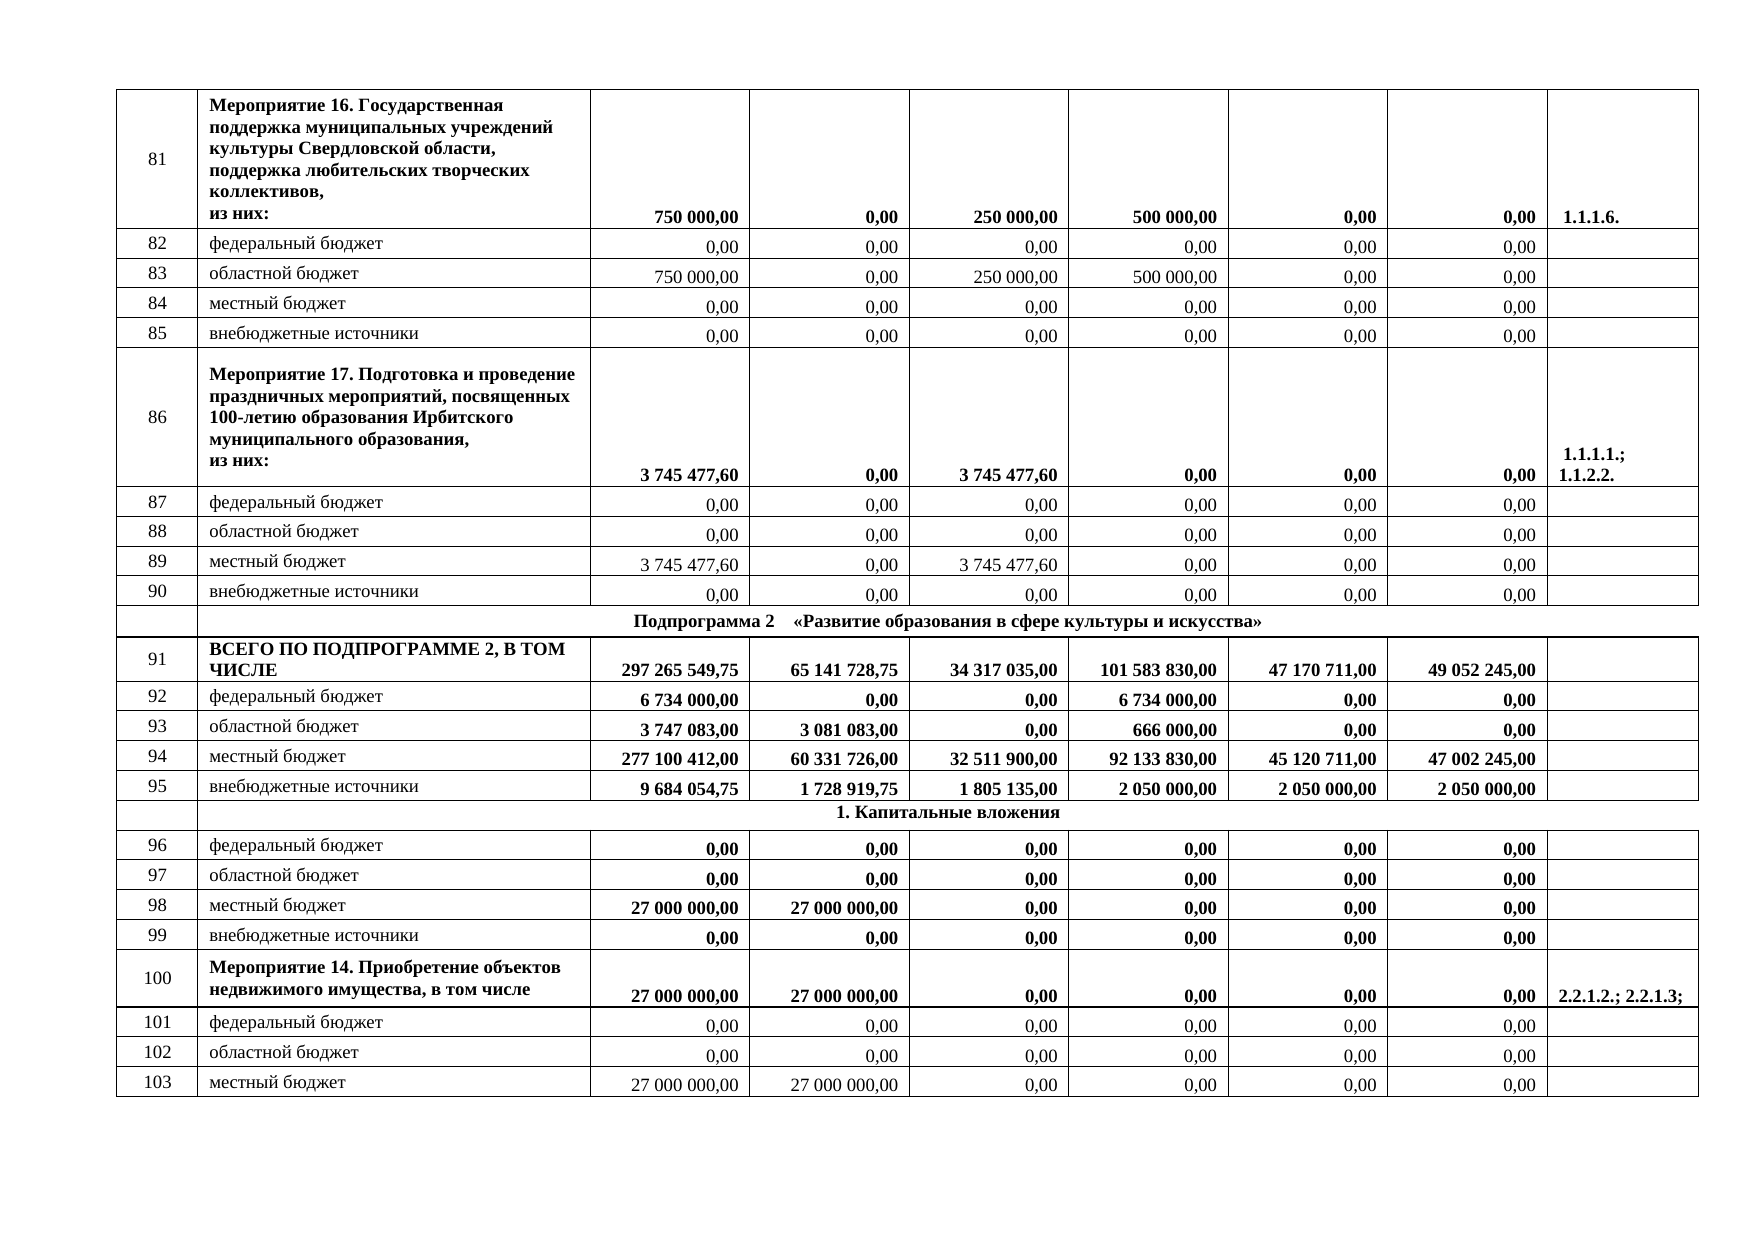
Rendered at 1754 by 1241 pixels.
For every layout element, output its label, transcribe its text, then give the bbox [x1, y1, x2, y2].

table_cell областной бюджет [198, 517, 590, 546]
table_cell 0,00 [1388, 711, 1547, 740]
table_cell 0,00 [1388, 1037, 1547, 1066]
table_cell 0,00 [1229, 576, 1387, 605]
table_cell 91 [117, 638, 197, 681]
table_cell 250 000,00 [910, 259, 1068, 287]
table_cell [1548, 920, 1698, 949]
table_cell 0,00 [910, 576, 1068, 605]
table_cell [1548, 517, 1698, 546]
table_cell 0,00 [591, 576, 749, 605]
table_cell 34 317 035,00 [910, 638, 1068, 681]
table_cell 6 734 000,00 [591, 682, 749, 710]
table_cell 0,00 [1388, 487, 1547, 516]
table_cell 0,00 [1388, 860, 1547, 889]
table_cell 0,00 [910, 1037, 1068, 1066]
table_cell 1.1.1.6. [1548, 90, 1698, 228]
table_cell 0,00 [750, 682, 909, 710]
table_cell 0,00 [1388, 682, 1547, 710]
table_cell [1548, 711, 1698, 740]
table_cell 27 000 000,00 [591, 950, 749, 1006]
table_cell 2 050 000,00 [1229, 771, 1387, 800]
table_cell федеральный бюджет [198, 487, 590, 516]
table_cell 102 [117, 1037, 197, 1066]
table_cell федеральный бюджет [198, 831, 590, 859]
table_cell 0,00 [1229, 547, 1387, 575]
table_cell 99 [117, 920, 197, 949]
table_cell 0,00 [1229, 90, 1387, 228]
table_cell 27 000 000,00 [591, 1067, 749, 1096]
table_cell 1. Капитальные вложения [198, 801, 1698, 829]
table_cell 0,00 [750, 576, 909, 605]
table_cell [1548, 1067, 1698, 1096]
table_cell [1548, 547, 1698, 575]
table_cell 0,00 [910, 711, 1068, 740]
table_cell [1548, 860, 1698, 889]
table_cell 0,00 [1388, 920, 1547, 949]
table_cell 3 081 083,00 [750, 711, 909, 740]
table_cell ВСЕГО ПО ПОДПРОГРАММЕ 2, В ТОМ ЧИСЛЕ [198, 638, 590, 681]
table_cell 0,00 [591, 1008, 749, 1036]
table_cell местный бюджет [198, 547, 590, 575]
table_cell 1 728 919,75 [750, 771, 909, 800]
table_cell 277 100 412,00 [591, 741, 749, 770]
table_cell 0,00 [1069, 1008, 1228, 1036]
table_cell [1548, 318, 1698, 347]
table_cell 0,00 [1388, 1008, 1547, 1036]
table_cell федеральный бюджет [198, 1008, 590, 1036]
table_cell 0,00 [591, 229, 749, 257]
table_cell 0,00 [591, 288, 749, 317]
table_cell 0,00 [591, 860, 749, 889]
table_cell областной бюджет [198, 860, 590, 889]
table_cell 500 000,00 [1069, 259, 1228, 287]
table_cell 0,00 [1069, 487, 1228, 516]
table_cell Мероприятие 17. Подготовка и проведение праздничных мероприятий, посвященных 100-летию образования Ирбитского муниципального образования, из них: [198, 348, 590, 486]
table_cell 3 745 477,60 [910, 348, 1068, 486]
table_cell 0,00 [1229, 517, 1387, 546]
table_cell 47 170 711,00 [1229, 638, 1387, 681]
table_cell 27 000 000,00 [750, 890, 909, 919]
table_cell [1548, 741, 1698, 770]
table_cell 84 [117, 288, 197, 317]
table_cell 0,00 [1229, 682, 1387, 710]
table_cell 49 052 245,00 [1388, 638, 1547, 681]
table_cell 0,00 [750, 259, 909, 287]
table_cell 47 002 245,00 [1388, 741, 1547, 770]
table_cell 81 [117, 90, 197, 228]
table_cell 500 000,00 [1069, 90, 1228, 228]
table_cell 97 [117, 860, 197, 889]
table_cell 2.2.1.2.; 2.2.1.3; [1548, 950, 1698, 1006]
table_cell 92 [117, 682, 197, 710]
table_cell 3 745 477,60 [591, 547, 749, 575]
table_cell 0,00 [910, 1067, 1068, 1096]
table_cell 0,00 [1069, 890, 1228, 919]
table_cell 0,00 [1388, 890, 1547, 919]
table_cell федеральный бюджет [198, 682, 590, 710]
table_cell 3 747 083,00 [591, 711, 749, 740]
table_cell [117, 606, 197, 636]
table_cell 0,00 [750, 547, 909, 575]
table_cell местный бюджет [198, 890, 590, 919]
table_cell областной бюджет [198, 259, 590, 287]
table_cell 0,00 [1388, 576, 1547, 605]
table_cell 0,00 [1229, 1037, 1387, 1066]
table_cell Подпрограмма 2 «Развитие образования в сфере культуры и искусства» [198, 606, 1698, 636]
table_cell [1548, 229, 1698, 257]
table_cell 0,00 [750, 90, 909, 228]
table_cell 0,00 [750, 860, 909, 889]
table_cell 666 000,00 [1069, 711, 1228, 740]
table_cell 0,00 [591, 920, 749, 949]
table_cell [1548, 638, 1698, 681]
table_cell местный бюджет [198, 741, 590, 770]
table_cell 0,00 [1229, 1008, 1387, 1036]
table_cell 0,00 [1388, 950, 1547, 1006]
table_cell 0,00 [910, 950, 1068, 1006]
table_cell 0,00 [1069, 288, 1228, 317]
table_cell 0,00 [1069, 1067, 1228, 1096]
table_cell 6 734 000,00 [1069, 682, 1228, 710]
table_cell 0,00 [1388, 90, 1547, 228]
table_cell 0,00 [1069, 517, 1228, 546]
table_cell 32 511 900,00 [910, 741, 1068, 770]
table_cell внебюджетные источники [198, 771, 590, 800]
table_cell 0,00 [1069, 920, 1228, 949]
table_cell 0,00 [591, 318, 749, 347]
table_cell [1548, 890, 1698, 919]
table_cell 250 000,00 [910, 90, 1068, 228]
table_cell 86 [117, 348, 197, 486]
table_cell 0,00 [910, 318, 1068, 347]
table_cell 0,00 [750, 487, 909, 516]
table_cell внебюджетные источники [198, 576, 590, 605]
table_cell 45 120 711,00 [1229, 741, 1387, 770]
table_cell 90 [117, 576, 197, 605]
table_cell 0,00 [1388, 318, 1547, 347]
table_cell 0,00 [1388, 229, 1547, 257]
table_cell 0,00 [1069, 860, 1228, 889]
table_cell 0,00 [591, 1037, 749, 1066]
table_cell 101 [117, 1008, 197, 1036]
table_cell [117, 801, 197, 829]
table_cell 96 [117, 831, 197, 859]
table_cell [1548, 288, 1698, 317]
table_cell 297 265 549,75 [591, 638, 749, 681]
table_cell 0,00 [910, 920, 1068, 949]
table_cell 0,00 [1388, 288, 1547, 317]
table_cell 0,00 [750, 348, 909, 486]
table_cell 0,00 [1388, 259, 1547, 287]
table_cell 0,00 [1229, 487, 1387, 516]
table_cell 0,00 [1229, 348, 1387, 486]
table_cell [1548, 1008, 1698, 1036]
table_cell 0,00 [750, 831, 909, 859]
table_cell местный бюджет [198, 1067, 590, 1096]
table_cell 0,00 [1229, 711, 1387, 740]
table_cell 0,00 [910, 682, 1068, 710]
table_cell 82 [117, 229, 197, 257]
table_cell 750 000,00 [591, 90, 749, 228]
table_cell 0,00 [1229, 860, 1387, 889]
table_cell 0,00 [750, 318, 909, 347]
table_cell 0,00 [1069, 950, 1228, 1006]
table_cell 0,00 [1229, 288, 1387, 317]
table_cell 98 [117, 890, 197, 919]
table_cell 94 [117, 741, 197, 770]
table_cell 89 [117, 547, 197, 575]
table_cell [1548, 831, 1698, 859]
table_cell 0,00 [1229, 229, 1387, 257]
table_cell 0,00 [750, 1037, 909, 1066]
table_cell 0,00 [910, 229, 1068, 257]
table_cell [1548, 576, 1698, 605]
table_cell 95 [117, 771, 197, 800]
table_cell 0,00 [1069, 576, 1228, 605]
table_cell 0,00 [1229, 259, 1387, 287]
table_cell Мероприятие 14. Приобретение объектов недвижимого имущества, в том числе [198, 950, 590, 1006]
table_cell 0,00 [1229, 318, 1387, 347]
table_cell 2 050 000,00 [1388, 771, 1547, 800]
table_cell Мероприятие 16. Государственная поддержка муниципальных учреждений культуры Свердловской области, поддержка любительских творческих коллективов, из них: [198, 90, 590, 228]
table_cell 0,00 [910, 1008, 1068, 1036]
table_cell 92 133 830,00 [1069, 741, 1228, 770]
table_cell 1 805 135,00 [910, 771, 1068, 800]
table_cell 0,00 [591, 517, 749, 546]
table_cell 0,00 [1388, 1067, 1547, 1096]
table_cell 750 000,00 [591, 259, 749, 287]
table_cell 0,00 [1229, 831, 1387, 859]
table_cell 0,00 [1069, 831, 1228, 859]
table_cell 93 [117, 711, 197, 740]
table_cell [1548, 771, 1698, 800]
table_cell 9 684 054,75 [591, 771, 749, 800]
table_cell 83 [117, 259, 197, 287]
table_cell областной бюджет [198, 711, 590, 740]
table_cell федеральный бюджет [198, 229, 590, 257]
table_cell 65 141 728,75 [750, 638, 909, 681]
table_cell [1548, 259, 1698, 287]
table_cell 27 000 000,00 [591, 890, 749, 919]
table_cell 27 000 000,00 [750, 950, 909, 1006]
table_cell 0,00 [1229, 920, 1387, 949]
table_cell 103 [117, 1067, 197, 1096]
table_cell [1548, 487, 1698, 516]
table_cell 27 000 000,00 [750, 1067, 909, 1096]
table_cell 0,00 [1229, 1067, 1387, 1096]
table_cell 0,00 [910, 890, 1068, 919]
table_cell 3 745 477,60 [591, 348, 749, 486]
table_cell областной бюджет [198, 1037, 590, 1066]
table_cell 0,00 [750, 920, 909, 949]
table_cell 0,00 [750, 1008, 909, 1036]
table_cell 0,00 [1069, 1037, 1228, 1066]
table_cell 85 [117, 318, 197, 347]
table_cell [1548, 1037, 1698, 1066]
table_cell 0,00 [750, 229, 909, 257]
table_cell 1.1.1.1.; 1.1.2.2. [1548, 348, 1698, 486]
table_cell [1548, 682, 1698, 710]
table_cell 0,00 [1388, 517, 1547, 546]
table_cell 0,00 [750, 517, 909, 546]
table_cell 101 583 830,00 [1069, 638, 1228, 681]
table_cell 0,00 [910, 487, 1068, 516]
table_cell 3 745 477,60 [910, 547, 1068, 575]
table_cell 0,00 [910, 831, 1068, 859]
table_cell 0,00 [910, 860, 1068, 889]
table_cell 100 [117, 950, 197, 1006]
table_cell 2 050 000,00 [1069, 771, 1228, 800]
table_cell 0,00 [1388, 831, 1547, 859]
table_cell 0,00 [750, 288, 909, 317]
table_cell 60 331 726,00 [750, 741, 909, 770]
table_cell внебюджетные источники [198, 318, 590, 347]
table_cell 0,00 [1069, 547, 1228, 575]
table_cell 0,00 [1069, 348, 1228, 486]
table_cell местный бюджет [198, 288, 590, 317]
table_cell 0,00 [1229, 890, 1387, 919]
table_cell 0,00 [1069, 318, 1228, 347]
table_cell 0,00 [910, 517, 1068, 546]
table_cell 0,00 [591, 487, 749, 516]
table_cell 0,00 [1388, 547, 1547, 575]
table_cell 0,00 [591, 831, 749, 859]
table_cell 0,00 [1069, 229, 1228, 257]
table_cell внебюджетные источники [198, 920, 590, 949]
table_cell 88 [117, 517, 197, 546]
table_cell 87 [117, 487, 197, 516]
table_cell 0,00 [1388, 348, 1547, 486]
table_cell 0,00 [910, 288, 1068, 317]
table_cell 0,00 [1229, 950, 1387, 1006]
